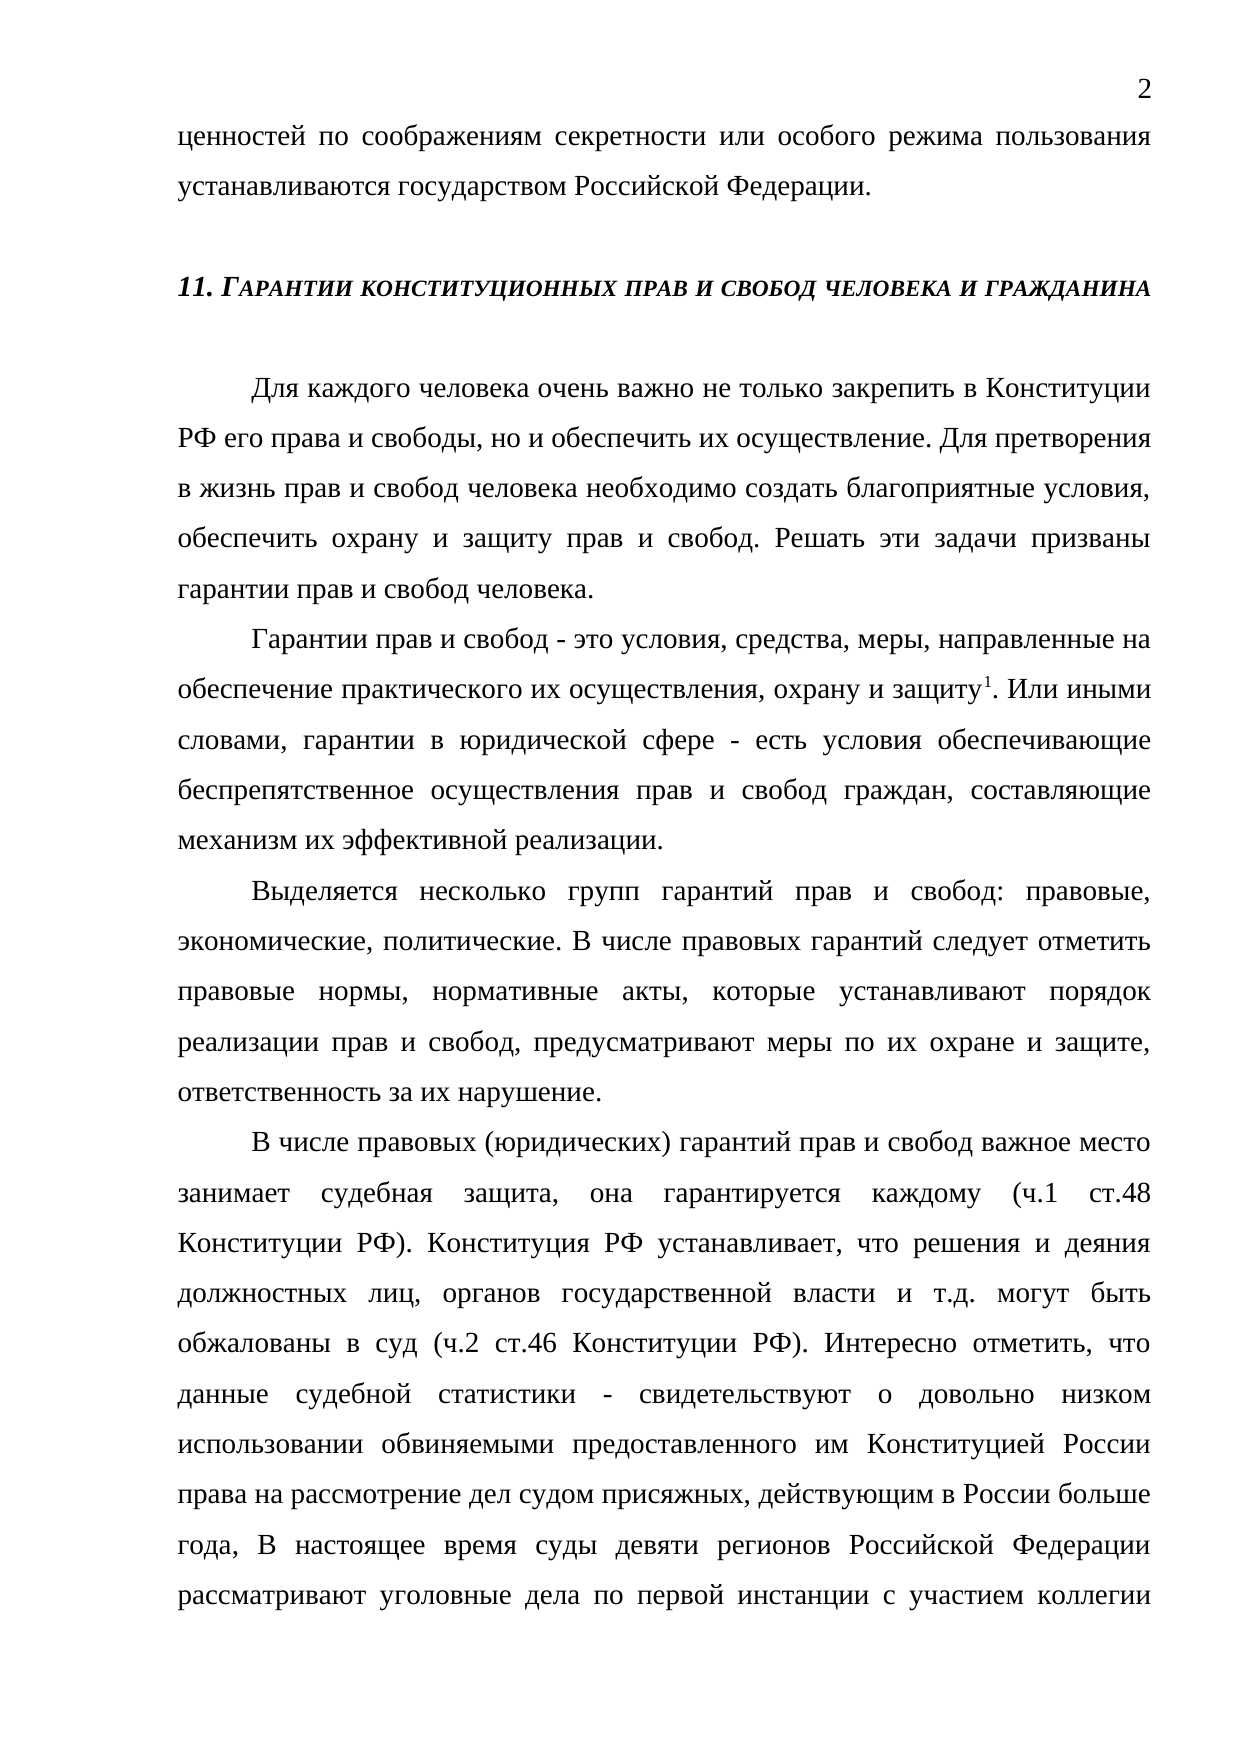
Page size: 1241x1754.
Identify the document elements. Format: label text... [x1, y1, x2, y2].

text Выделяется несколько групп гарантий прав и свобод: правовые, экономические, политические. В числе правовых гарантий следует отметить правовые нормы, нормативные акты, которые устанавливают порядок реализации прав и свобод, предусматривают меры по их охране и защите, ответственность за их нарушение. [177, 873, 1152, 1108]
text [177, 1124, 1152, 1611]
text Для каждого человека очень важно не только закрепить в Конституции РФ его права и свободы, но и обеспечить их осуществление. Для претворения в жизнь прав и свобод человека необходимо создать благоприятные условия, обеспечить охрану и защиту прав и свобод. Решать эти задачи призваны гарантии прав и свобод человека. [177, 370, 1152, 604]
text Гарантии прав и свобод - это условия, средства, меры, направленные на обеспечение практического их осуществления, охрану и защиту1. Или иными словами, гарантии в юридической сфере - есть условия обеспечивающие беспрепятственное осуществления прав и свобод граждан, составляющие механизм их эффективной реализации. [177, 621, 1152, 856]
subtitle 11. Гарантии конституционных прав и свобод человека и гражданина [177, 269, 1152, 303]
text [177, 118, 1152, 202]
